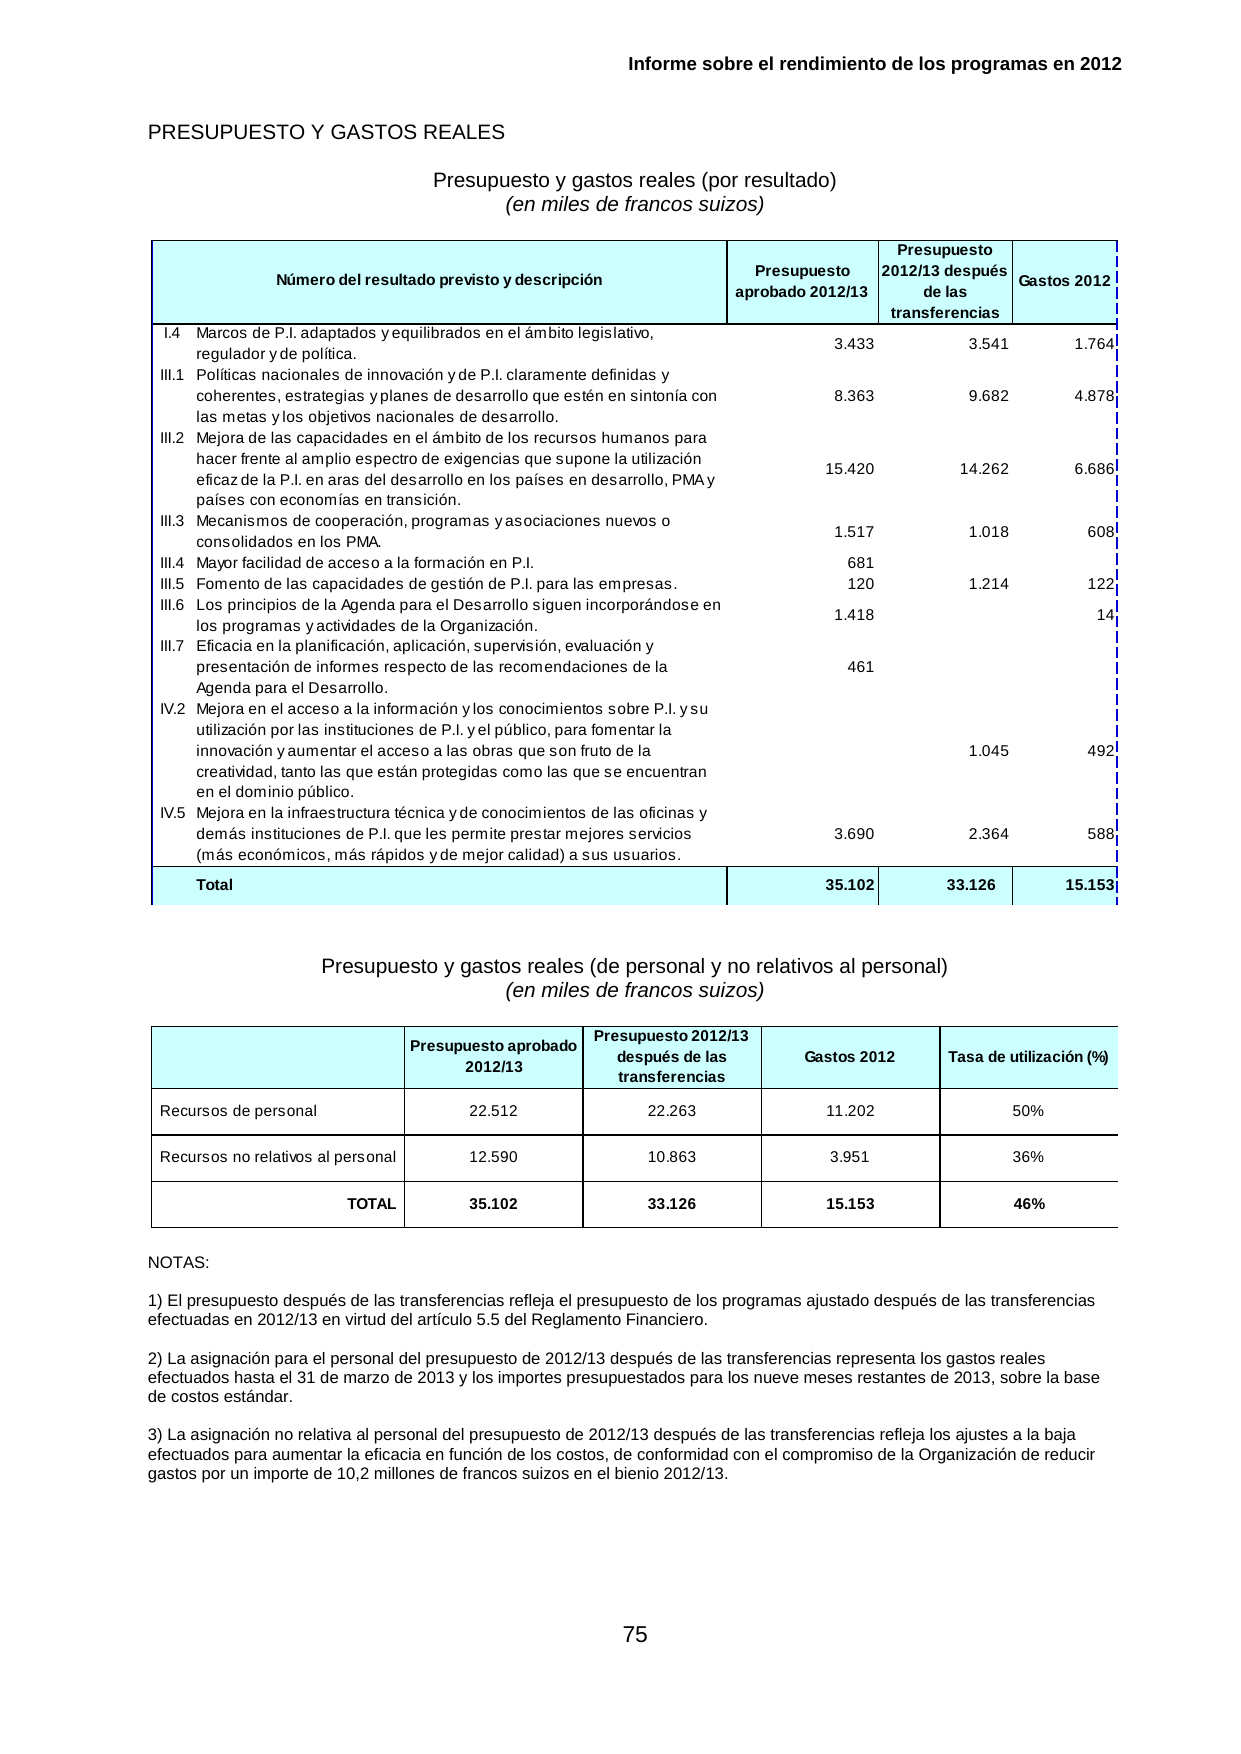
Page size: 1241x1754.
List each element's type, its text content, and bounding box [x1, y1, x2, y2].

text 1) El presupuesto después de las transferencias refleja el presupuesto de los programas ajustado después de las transferencias efectuadas en 2012/13 en virtud del artículo 5.5 del Reglamento Financiero. [148, 1291, 1122, 1329]
text 3) La asignación no relativa al personal del presupuesto de 2012/13 después de las transferencias refleja los ajustes a la baja efectuados para aumentar la eficacia en función de los costos, de conformidad con el compromiso de la Organización de reducir gastos por un importe de 10,2 millones de francos suizos en el bienio 2012/13. [148, 1425, 1122, 1483]
text Presupuesto y gastos reales (de personal y no relativos al personal) (en miles de francos suizos) [148, 954, 1122, 1229]
text PRESUPUESTO Y GASTOS REALES [148, 120, 1122, 144]
text 2) La asignación para el personal del presupuesto de 2012/13 después de las transferencias representa los gastos reales efectuados hasta el 31 de marzo de 2013 y los importes presupuestados para los nueve meses restantes de 2013, sobre la base de costos estándar. [148, 1348, 1122, 1406]
text (en miles de francos suizos) [148, 192, 1122, 906]
text Presupuesto y gastos reales (por resultado) [148, 168, 1122, 192]
text NOTAS: [148, 1253, 1122, 1272]
